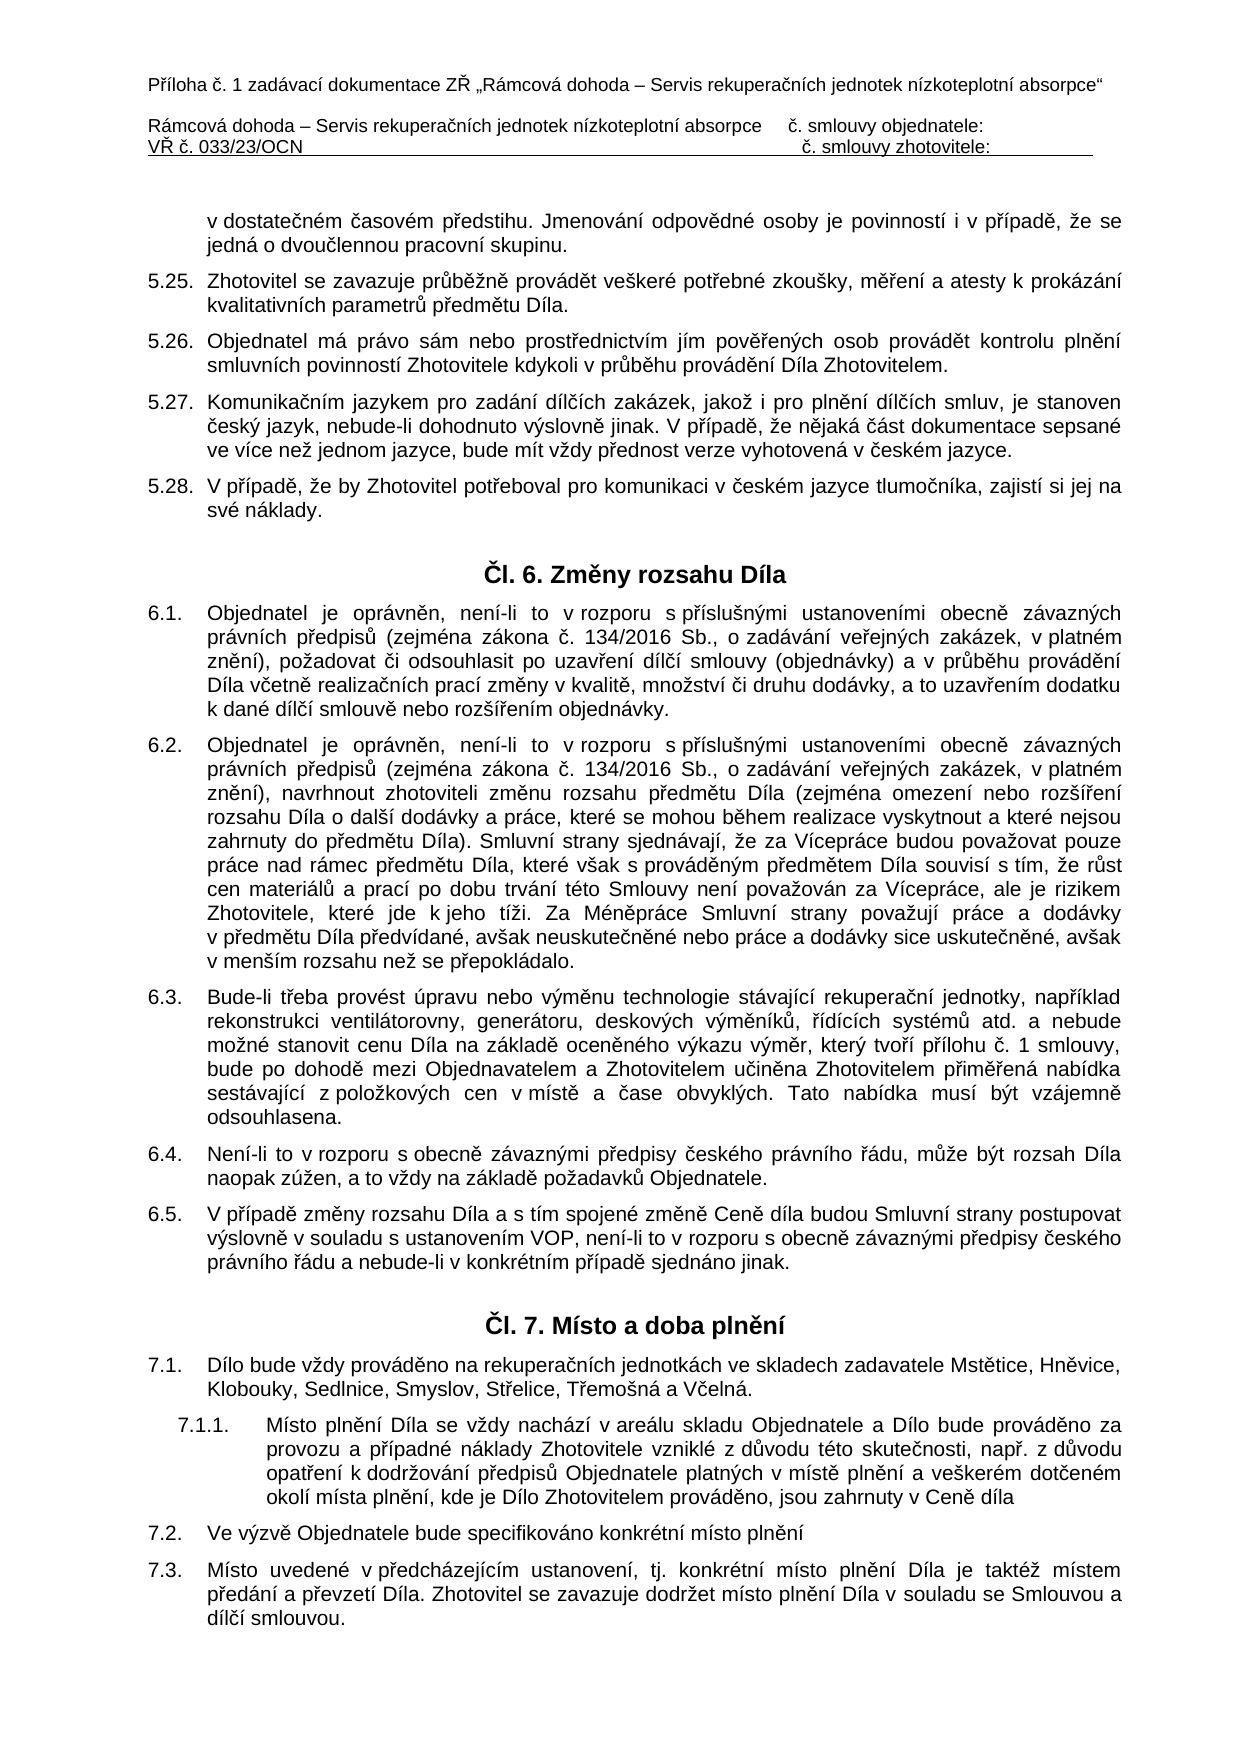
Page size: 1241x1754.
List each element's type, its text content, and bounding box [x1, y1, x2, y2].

text Dílo bude vždy prováděno na rekuperačních jednotkách ve skladech zadavatele Mstětice, Hněvice, Klobouky, Sedlnice, Smyslov, Střelice, Třemošná a Včelná. [148, 1352, 1122, 1400]
text V případě, že by Zhotovitel potřeboval pro komunikaci v českém jazyce tlumočníka, zajistí si jej na své náklady. [148, 474, 1122, 522]
text Místo uvedené v předcházejícím ustanovení, tj. konkrétní místo plnění Díla je taktéž místem předání a převzetí Díla. Zhotovitel se zavazuje dodržet místo plnění Díla v souladu se Smlouvou a dílčí smlouvou. [148, 1558, 1122, 1629]
text Ve výzvě Objednatele bude specifikováno konkrétní místo plnění [148, 1521, 1122, 1545]
text Místo a doba plnění [148, 1311, 1122, 1340]
text Změny rozsahu Díla [148, 559, 1122, 588]
text Objednatel je oprávněn, není-li to v rozporu s příslušnými ustanoveními obecně závazných právních předpisů (zejména zákona č. 134/2016 Sb., o zadávání veřejných zakázek, v platném znění), navrhnout zhotoviteli změnu rozsahu předmětu Díla (zejména omezení nebo rozšíření rozsahu Díla o další dodávky a práce, které se mohou během realizace vyskytnout a které nejsou zahrnuty do předmětu Díla). Smluvní strany sjednávají, že za Vícepráce budou považovat pouze práce nad rámec předmětu Díla, které však s prováděným předmětem Díla souvisí s tím, že růst cen materiálů a prací po dobu trvání této Smlouvy není považován za Vícepráce, ale je rizikem Zhotovitele, které jde k jeho tíži. Za Méněpráce Smluvní strany považují práce a dodávky v předmětu Díla předvídané, avšak neuskutečněné nebo práce a dodávky sice uskutečněné, avšak v menším rozsahu než se přepokládalo. [148, 733, 1122, 973]
text Objednatel má právo sám nebo prostřednictvím jím pověřených osob provádět kontrolu plnění smluvních povinností Zhotovitele kdykoli v průběhu provádění Díla Zhotovitelem. [148, 329, 1122, 377]
text Místo plnění Díla se vždy nachází v areálu skladu Objednatele a Dílo bude prováděno za provozu a případné náklady Zhotovitele vzniklé z důvodu této skutečnosti, např. z důvodu opatření k dodržování předpisů Objednatele platných v místě plnění a veškerém dotčeném okolí místa plnění, kde je Dílo Zhotovitelem prováděno, jsou zahrnuty v Ceně díla [177, 1413, 1122, 1509]
text Není-li to v rozporu s obecně závaznými předpisy českého právního řádu, může být rozsah Díla naopak zúžen, a to vždy na základě požadavků Objednatele. [148, 1141, 1122, 1189]
text Zhotovitel se zavazuje průběžně provádět veškeré potřebné zkoušky, měření a atesty k prokázání kvalitativních parametrů předmětu Díla. [148, 269, 1122, 317]
text V případě změny rozsahu Díla a s tím spojené změně Ceně díla budou Smluvní strany postupovat výslovně v souladu s ustanovením VOP, není-li to v rozporu s obecně závaznými předpisy českého právního řádu a nebude-li v konkrétním případě sjednáno jinak. [148, 1202, 1122, 1274]
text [148, 208, 1122, 256]
text Komunikačním jazykem pro zadání dílčích zakázek, jakož i pro plnění dílčích smluv, je stanoven český jazyk, nebude-li dohodnuto výslovně jinak. V případě, že nějaká část dokumentace sepsané ve více než jednom jazyce, bude mít vždy přednost verze vyhotovená v českém jazyce. [148, 390, 1122, 462]
text Objednatel je oprávněn, není-li to v rozporu s příslušnými ustanoveními obecně závazných právních předpisů (zejména zákona č. 134/2016 Sb., o zadávání veřejných zakázek, v platném znění), požadovat či odsouhlasit po uzavření dílčí smlouvy (objednávky) a v průběhu provádění Díla včetně realizačních prací změny v kvalitě, množství či druhu dodávky, a to uzavřením dodatku k dané dílčí smlouvě nebo rozšířením objednávky. [148, 601, 1122, 721]
text Bude-li třeba provést úpravu nebo výměnu technologie stávající rekuperační jednotky, například rekonstrukci ventilátorovny, generátoru, deskových výměníků, řídících systémů atd. a nebude možné stanovit cenu Díla na základě oceněného výkazu výměr, který tvoří přílohu č. 1 smlouvy, bude po dohodě mezi Objednavatelem a Zhotovitelem učiněna Zhotovitelem přiměřená nabídka sestávající z položkových cen v místě a čase obvyklých. Tato nabídka musí být vzájemně odsouhlasena. [148, 985, 1122, 1129]
